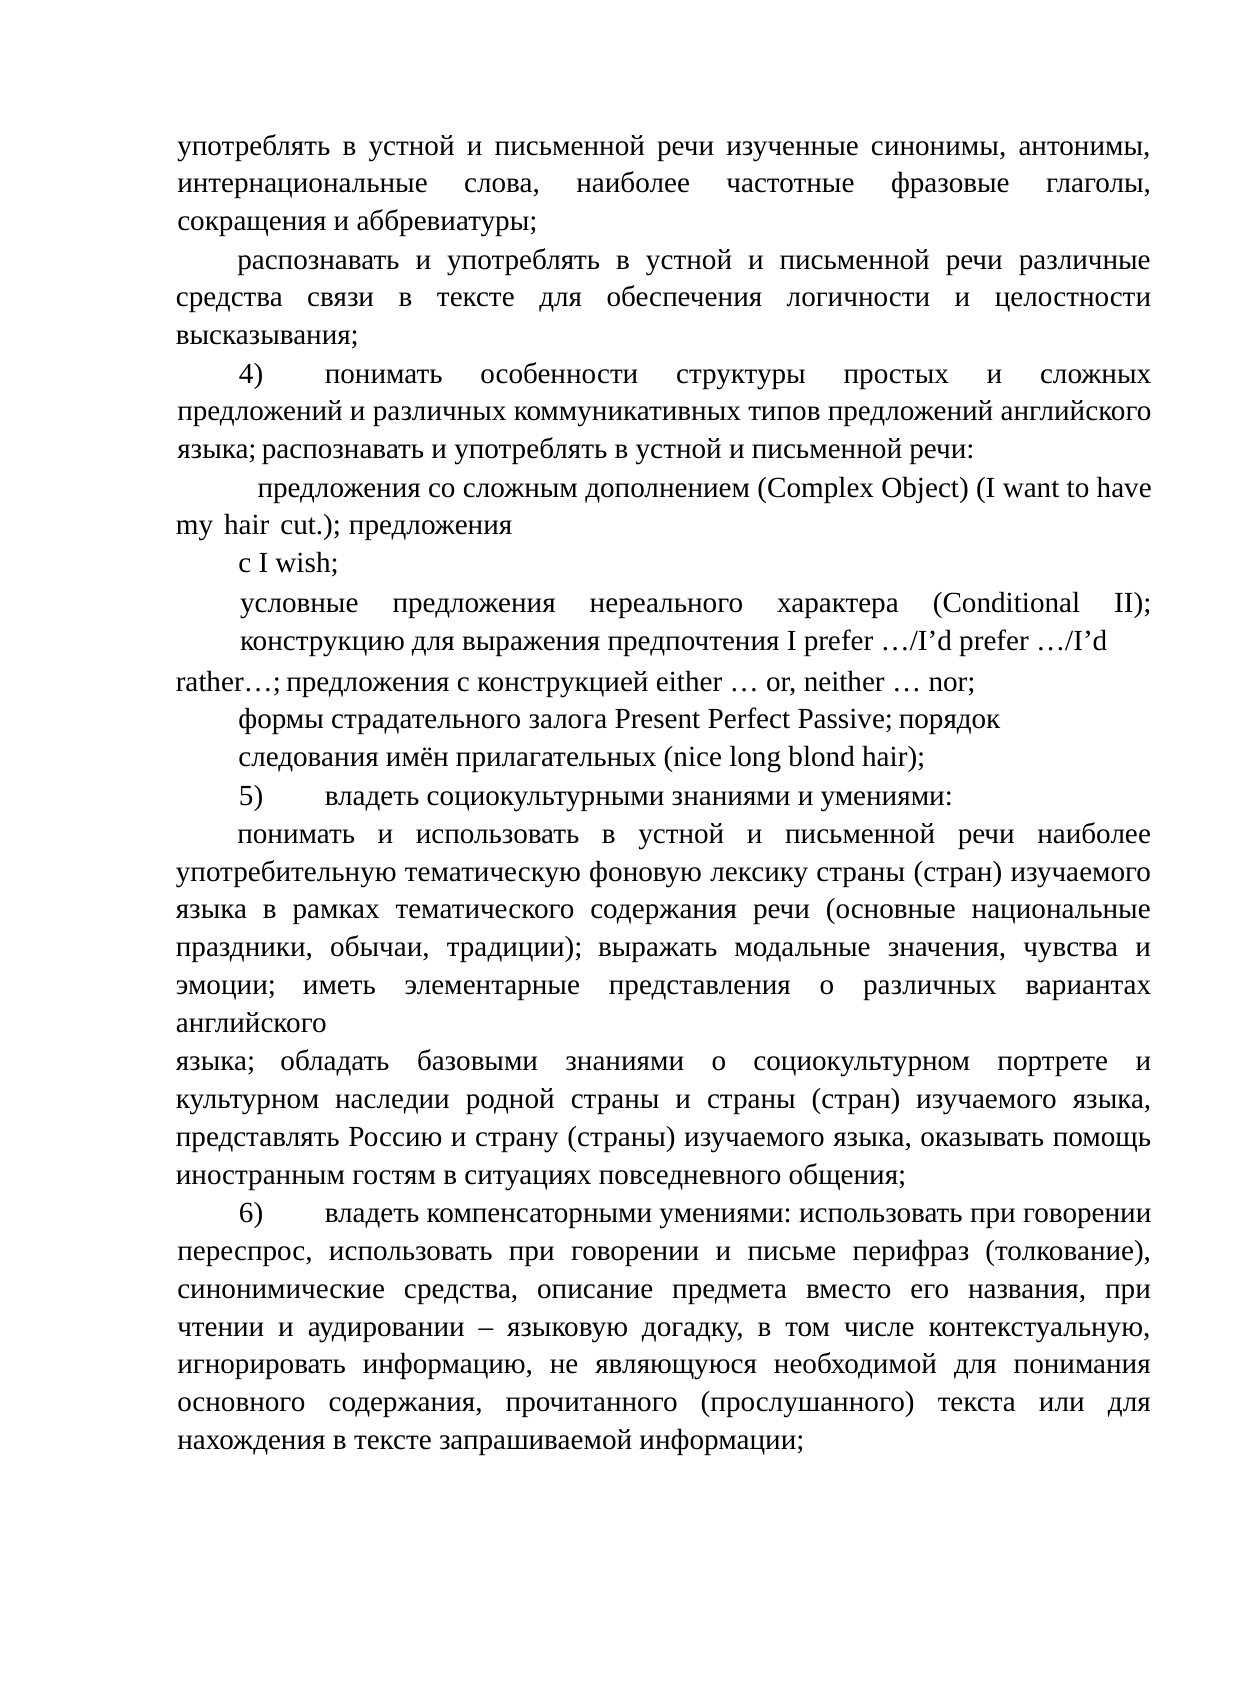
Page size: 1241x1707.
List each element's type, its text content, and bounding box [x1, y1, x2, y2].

text предложения со сложным дополнением (Complex Object) (I want to have [177, 470, 1152, 503]
list владеть социокультурными знаниями и умениями: [177, 778, 1152, 811]
text rather…; предложения с конструкцией either … or, neither … nor; формы страдательного залога Present Perfect Passive; порядок следования имён прилагательных (nice long blond hair); [176, 664, 1038, 773]
text my hair cut.); предложения с I wish; [176, 507, 512, 578]
text понимать и использовать в устной и письменной речи наиболее употребительную тематическую фоновую лексику страны (стран) изучаемого языка в рамках тематического содержания речи (основные национальные праздники, обычаи, традиции); выражать модальные значения, чувства и эмоции; иметь элементарные представления о различных вариантах английского [176, 816, 1152, 1039]
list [177, 128, 1152, 237]
text распознавать и употреблять в устной и письменной речи различные средства связи в тексте для обеспечения логичности и целостности высказывания; [176, 242, 1152, 351]
list понимать особенности структуры простых и сложных предложений и различных коммуникативных типов предложений английского языка; распознавать и употреблять в устной и письменной речи: [177, 356, 1152, 465]
text условные предложения нереального характера (Conditional II); конструкцию для выражения предпочтения I prefer …/I’d prefer …/I’d [240, 585, 1152, 657]
list владеть компенсаторными умениями: использовать при говорении переспрос, использовать при говорении и письме перифраз (толкование), синонимические средства, описание предмета вместо его названия, при чтении и аудировании – языковую догадку, в том числе контекстуальную, игнорировать информацию, не являющуюся необходимой для понимания основного содержания, прочитанного (прослушанного) текста или для нахождения в тексте запрашиваемой информации; [177, 1195, 1152, 1456]
text языка; обладать базовыми знаниями о социокультурном портрете и культурном наследии родной страны и страны (стран) изучаемого языка, представлять Россию и страну (страны) изучаемого языка, оказывать помощь иностранным гостям в ситуациях повседневного общения; [176, 1043, 1152, 1190]
